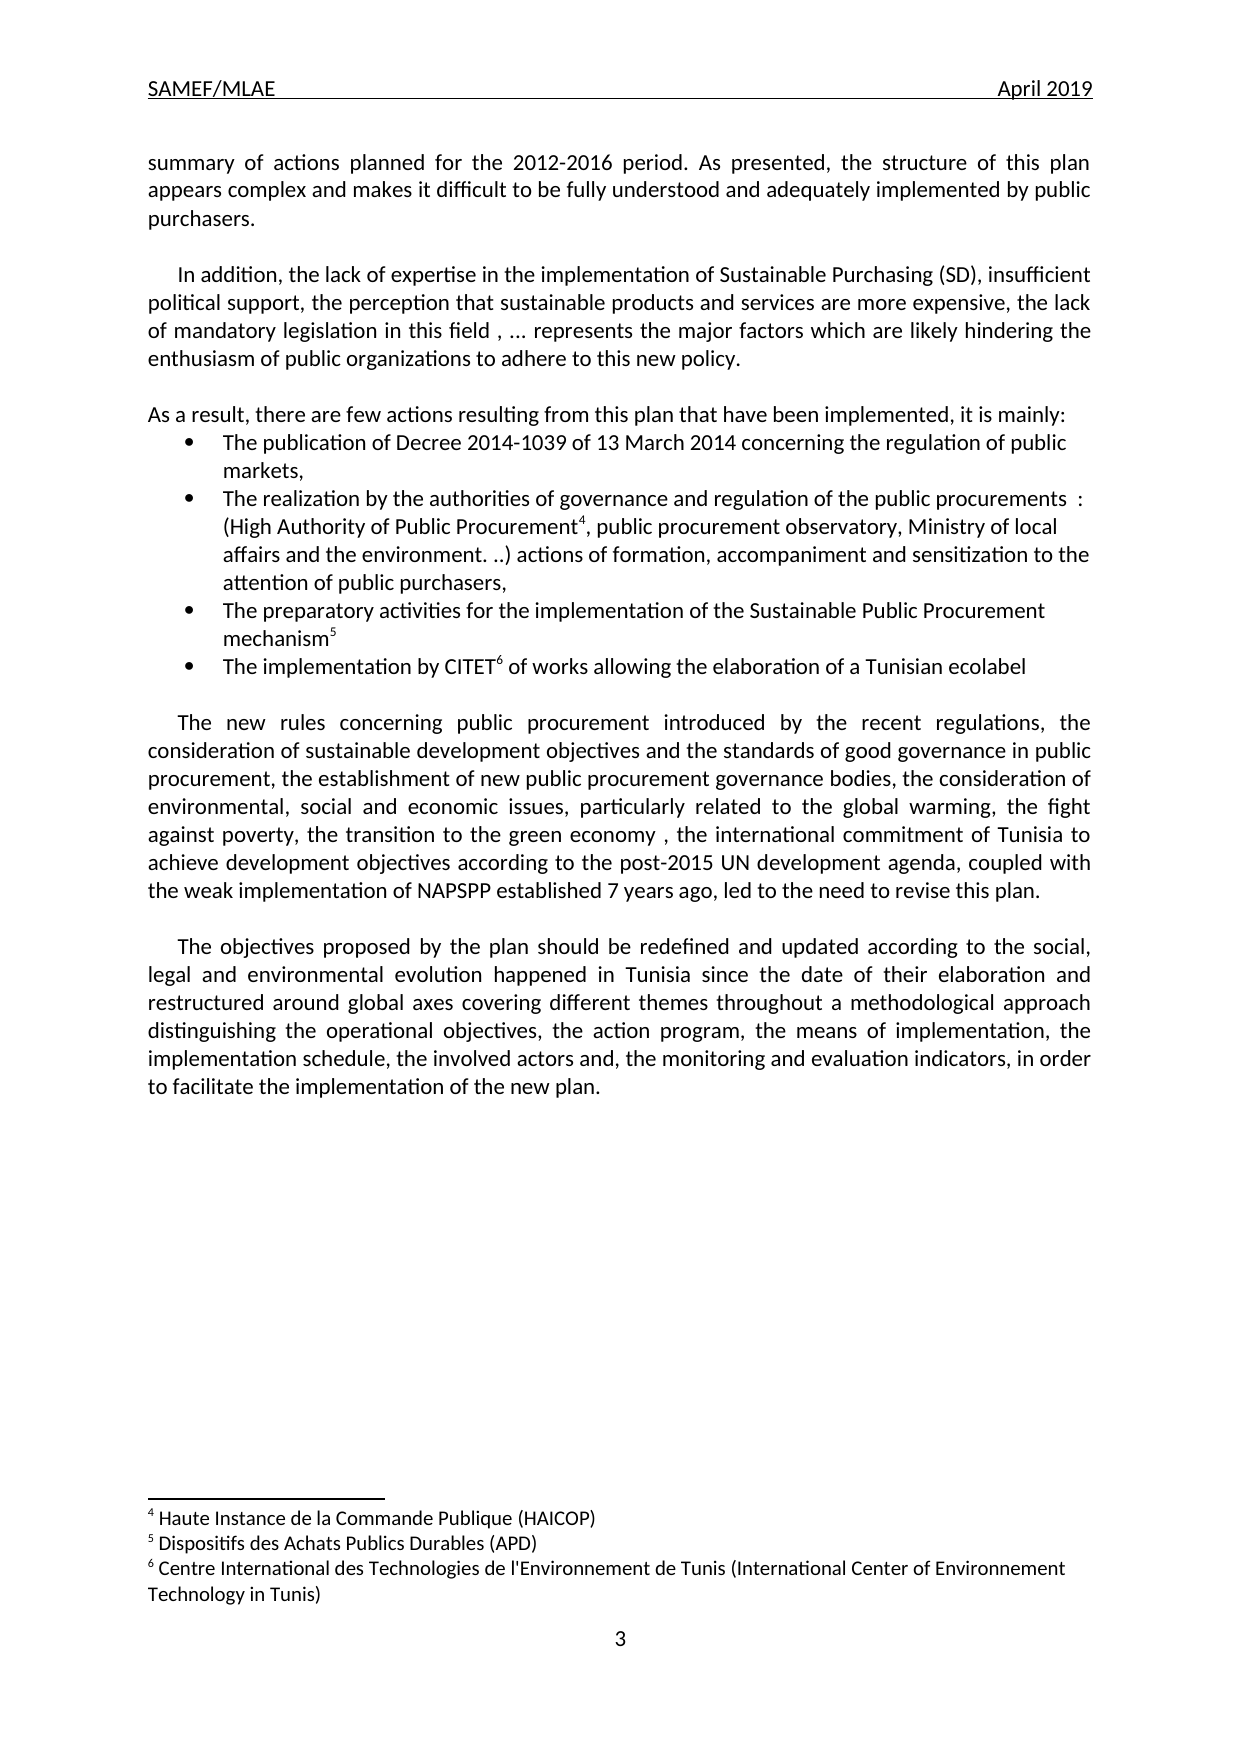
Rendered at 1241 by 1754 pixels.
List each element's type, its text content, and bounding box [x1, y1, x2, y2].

text The new rules concerning public procurement introduced by the recent regulations, the consideration of sustainable development objectives and the standards of good governance in public procurement, the establishment of new public procurement governance bodies, the consideration of environmental, social and economic issues, particularly related to the global warming, the fight against poverty, the transition to the green economy , the international commitment of Tunisia to achieve development objectives according to the post-2015 UN development agenda, coupled with the weak implementation of NAPSPP established 7 years ago, led to the need to revise this plan. [148, 708, 1093, 904]
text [148, 148, 1093, 232]
list The publication of Decree 2014-1039 of 13 March 2014 concerning the regulation of public markets, [185, 428, 1093, 484]
list The realization by the authorities of governance and regulation of the public procurements : (High Authority of Public Procurement, public procurement observatory, Ministry of local affairs and the environment. ..) actions of formation, accompaniment and sensitization to the attention of public purchasers, [185, 484, 1093, 596]
text As a result, there are few actions resulting from this plan that have been implemented, it is mainly: [148, 400, 1093, 428]
list The implementation by CITET of works allowing the elaboration of a Tunisian ecolabel [185, 652, 1093, 680]
text In addition, the lack of expertise in the implementation of Sustainable Purchasing (SD), insufficient political support, the perception that sustainable products and services are more expensive, the lack of mandatory legislation in this field , ... represents the major factors which are likely hindering the enthusiasm of public organizations to adhere to this new policy. [148, 260, 1093, 372]
text The objectives proposed by the plan should be redefined and updated according to the social, legal and environmental evolution happened in Tunisia since the date of their elaboration and restructured around global axes covering different themes throughout a methodological approach distinguishing the operational objectives, the action program, the means of implementation, the implementation schedule, the involved actors and, the monitoring and evaluation indicators, in order to facilitate the implementation of the new plan. [148, 932, 1093, 1100]
list The preparatory activities for the implementation of the Sustainable Public Procurement mechanism [185, 596, 1093, 652]
